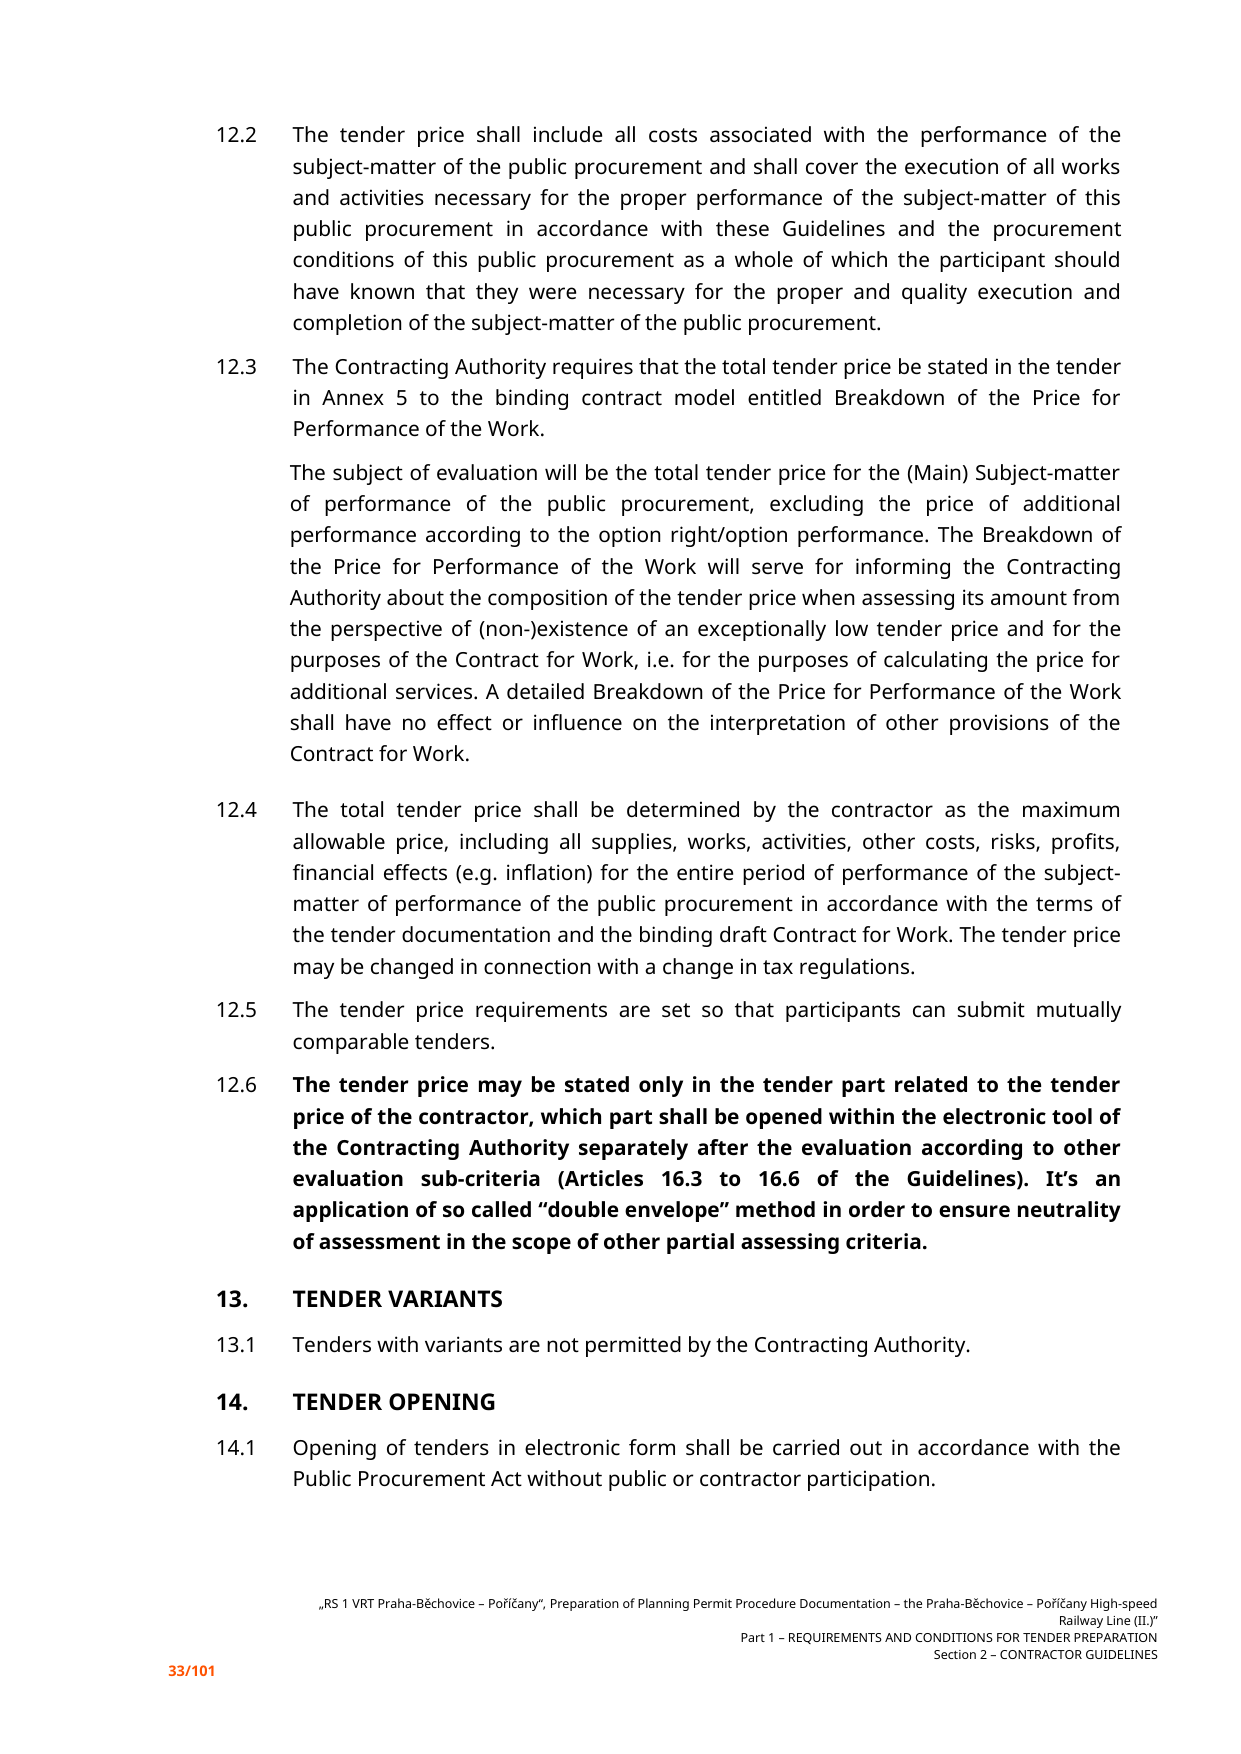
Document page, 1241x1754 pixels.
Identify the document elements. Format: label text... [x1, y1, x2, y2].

text Opening of tenders in electronic form shall be carried out in accordance with the Public Procurement Act without public or contractor participation. [216, 1433, 1122, 1493]
text TENDER VARIANTS [216, 1283, 1122, 1314]
text The tender price may be stated only in the tender part related to the tender price of the contractor, which part shall be opened within the electronic tool of the Contracting Authority separately after the evaluation according to other evaluation sub-criteria (Articles 16.3 to 16.6 of the Guidelines). It’s an application of so called “double envelope” method in order to ensure neutrality of assessment in the scope of other partial assessing criteria. [216, 1071, 1122, 1255]
text The Contracting Authority requires that the total tender price be stated in the tender in Annex 5 to the binding contract model entitled Breakdown of the Price for Performance of the Work. [216, 352, 1122, 443]
text The total tender price shall be determined by the contractor as the maximum allowable price, including all supplies, works, activities, other costs, risks, profits, financial effects (e.g. inflation) for the entire period of performance of the subject-matter of performance of the public procurement in accordance with the terms of the tender documentation and the binding draft Contract for Work. The tender price may be changed in connection with a change in tax regulations. [216, 796, 1122, 980]
text The tender price requirements are set so that participants can submit mutually comparable tenders. [216, 996, 1122, 1055]
text Tenders with variants are not permitted by the Contracting Authority. [216, 1330, 1122, 1358]
text The subject of evaluation will be the total tender price for the (Main) Subject-matter of performance of the public procurement, excluding the price of additional performance according to the option right/option performance. The Breakdown of the Price for Performance of the Work will serve for informing the Contracting Authority about the composition of the tender price when assessing its amount from the perspective of (non-)existence of an exceptionally low tender price and for the purposes of the Contract for Work, i.e. for the purposes of calculating the price for additional services. A detailed Breakdown of the Price for Performance of the Work shall have no effect or influence on the interpretation of other provisions of the Contract for Work. [289, 458, 1122, 768]
text TENDER OPENING [216, 1386, 1122, 1417]
text The tender price shall include all costs associated with the performance of the subject-matter of the public procurement and shall cover the execution of all works and activities necessary for the proper performance of the subject-matter of this public procurement in accordance with these Guidelines and the procurement conditions of this public procurement as a whole of which the participant should have known that they were necessary for the proper and quality execution and completion of the subject-matter of the public procurement. [216, 121, 1122, 337]
